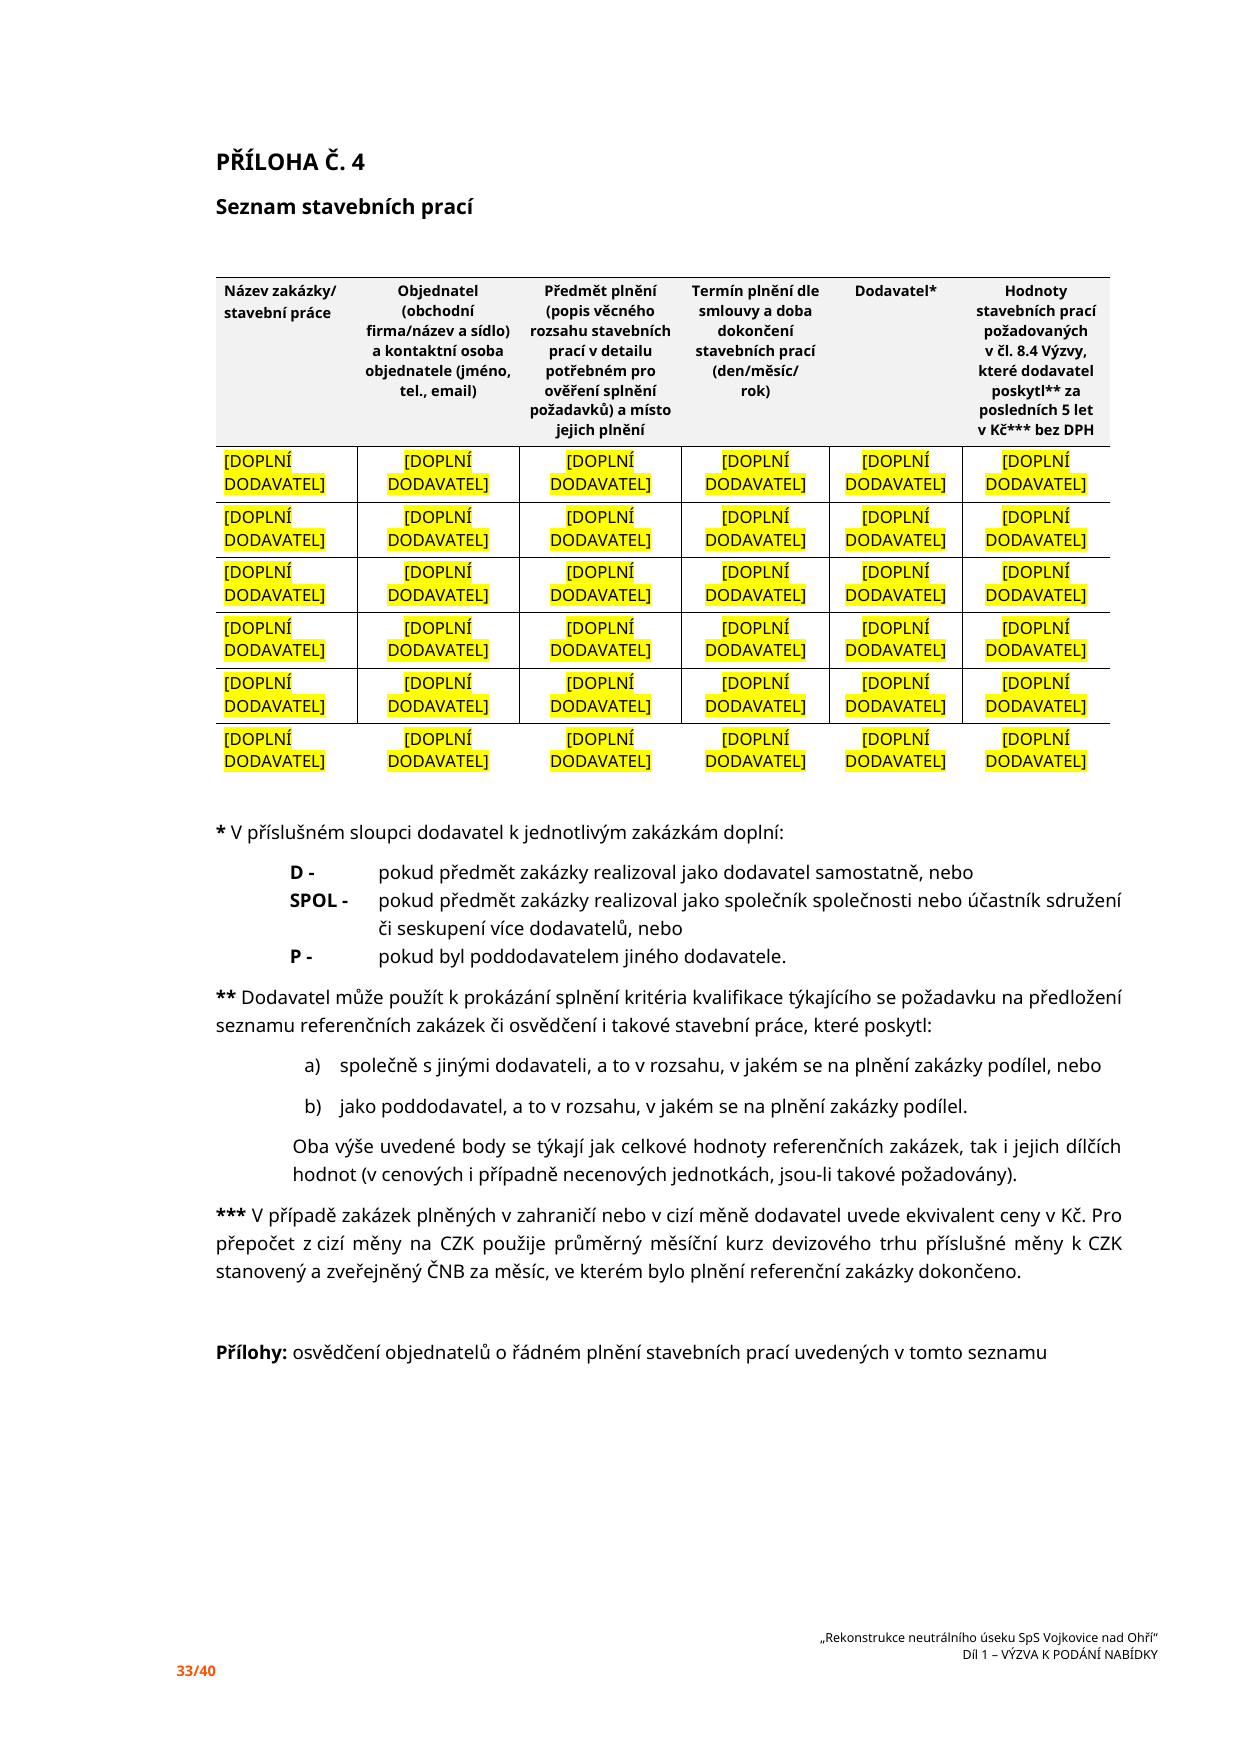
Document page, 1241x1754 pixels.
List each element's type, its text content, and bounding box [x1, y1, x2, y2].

table_cell [DOPLNÍ DODAVATEL] [963, 503, 1110, 557]
table_header Objednatel (obchodní firma/název a sídlo) a kontaktní osoba objednatele (jméno, tel., email) [357, 278, 519, 446]
list společně s jinými dodavateli, a to v rozsahu, v jakém se na plnění zakázky podílel, nebo [304, 1053, 1122, 1078]
table_cell [DOPLNÍ DODAVATEL] [358, 613, 519, 668]
table_cell [DOPLNÍ DODAVATEL] [358, 558, 519, 612]
table_cell [DOPLNÍ DODAVATEL] [682, 613, 829, 668]
table_cell [DOPLNÍ DODAVATEL] [963, 447, 1110, 501]
table_cell [DOPLNÍ DODAVATEL] [682, 558, 829, 612]
table_header Předmět plnění (popis věcného rozsahu stavebních prací v detailu potřebném pro ověření splnění požadavků) a místo jejich plnění [519, 278, 682, 446]
table_cell [DOPLNÍ DODAVATEL] [216, 558, 357, 612]
text Přílohy: osvědčení objednatelů o řádném plnění stavebních prací uvedených v tomto seznamu [216, 1339, 1122, 1365]
table_cell [DOPLNÍ DODAVATEL] [682, 503, 829, 557]
table_cell [DOPLNÍ DODAVATEL] [216, 724, 357, 778]
text D - pokud předmět zakázky realizoval jako dodavatel samostatně, nebo [289, 859, 1122, 885]
text * V příslušném sloupci dodavatel k jednotlivým zakázkám doplní: [216, 819, 1122, 844]
table_cell [DOPLNÍ DODAVATEL] [962, 724, 1110, 778]
text Příloha č. 4 [216, 146, 1122, 177]
table_cell [DOPLNÍ DODAVATEL] [216, 669, 357, 723]
table_cell [DOPLNÍ DODAVATEL] [830, 503, 962, 557]
table_cell [DOPLNÍ DODAVATEL] [358, 669, 519, 723]
text jako poddodavatel, a to v rozsahu, v jakém se na plnění zakázky podílel. [304, 1093, 1122, 1119]
table_cell [DOPLNÍ DODAVATEL] [520, 447, 681, 501]
table_cell [DOPLNÍ DODAVATEL] [520, 503, 681, 557]
table_header Název zakázky/ stavební práce [216, 278, 357, 446]
table_cell [DOPLNÍ DODAVATEL] [830, 669, 962, 723]
text SPOL - pokud předmět zakázky realizoval jako společník společnosti nebo účastník sdružení či seskupení více dodavatelů, nebo [289, 887, 1122, 941]
table_cell [DOPLNÍ DODAVATEL] [358, 503, 519, 557]
table_cell [DOPLNÍ DODAVATEL] [520, 558, 681, 612]
text *** V případě zakázek plněných v zahraničí nebo v cizí měně dodavatel uvede ekvivalent ceny v Kč. Pro přepočet z cizí měny na CZK použije průměrný měsíční kurz devizového trhu příslušné měny k CZK stanovený a zveřejněný ČNB za měsíc, ve kterém bylo plnění referenční zakázky dokončeno. [216, 1202, 1122, 1284]
table_cell [DOPLNÍ DODAVATEL] [963, 613, 1110, 668]
table_header Dodavatel* [829, 278, 962, 446]
table_cell [DOPLNÍ DODAVATEL] [682, 669, 829, 723]
table_cell [DOPLNÍ DODAVATEL] [216, 503, 357, 557]
table_cell [DOPLNÍ DODAVATEL] [682, 447, 829, 501]
table_cell [DOPLNÍ DODAVATEL] [963, 558, 1110, 612]
table_header Hodnoty stavebních prací požadovaných v čl. 8.4 Výzvy, které dodavatel poskytl** za posledních 5 let v Kč*** bez DPH [962, 278, 1110, 446]
text P - pokud byl poddodavatelem jiného dodavatele. [289, 943, 1122, 969]
table_cell [DOPLNÍ DODAVATEL] [682, 724, 829, 778]
table_cell [DOPLNÍ DODAVATEL] [830, 613, 962, 668]
table_cell [DOPLNÍ DODAVATEL] [830, 558, 962, 612]
table_cell [DOPLNÍ DODAVATEL] [520, 669, 681, 723]
text ** Dodavatel může použít k prokázání splnění kritéria kvalifikace týkajícího se požadavku na předložení seznamu referenčních zakázek či osvědčení i takové stavební práce, které poskytl: [216, 984, 1122, 1038]
table_cell [DOPLNÍ DODAVATEL] [216, 447, 357, 501]
table_cell [DOPLNÍ DODAVATEL] [357, 724, 519, 778]
list Oba výše uvedené body se týkají jak celkové hodnoty referenčních zakázek, tak i jejich dílčích hodnot (v cenových i případně necenových jednotkách, jsou-li takové požadovány). [292, 1134, 1122, 1187]
table_cell [DOPLNÍ DODAVATEL] [216, 613, 357, 668]
text Seznam stavebních prací [216, 192, 1122, 221]
table_cell [DOPLNÍ DODAVATEL] [830, 447, 962, 501]
table_cell [DOPLNÍ DODAVATEL] [519, 724, 682, 778]
table_cell [DOPLNÍ DODAVATEL] [963, 669, 1110, 723]
table_cell [DOPLNÍ DODAVATEL] [358, 447, 519, 501]
table_cell [DOPLNÍ DODAVATEL] [520, 613, 681, 668]
table_header Termín plnění dle smlouvy a doba dokončení stavebních prací (den/měsíc/ rok) [682, 278, 829, 446]
table_cell [DOPLNÍ DODAVATEL] [829, 724, 962, 778]
